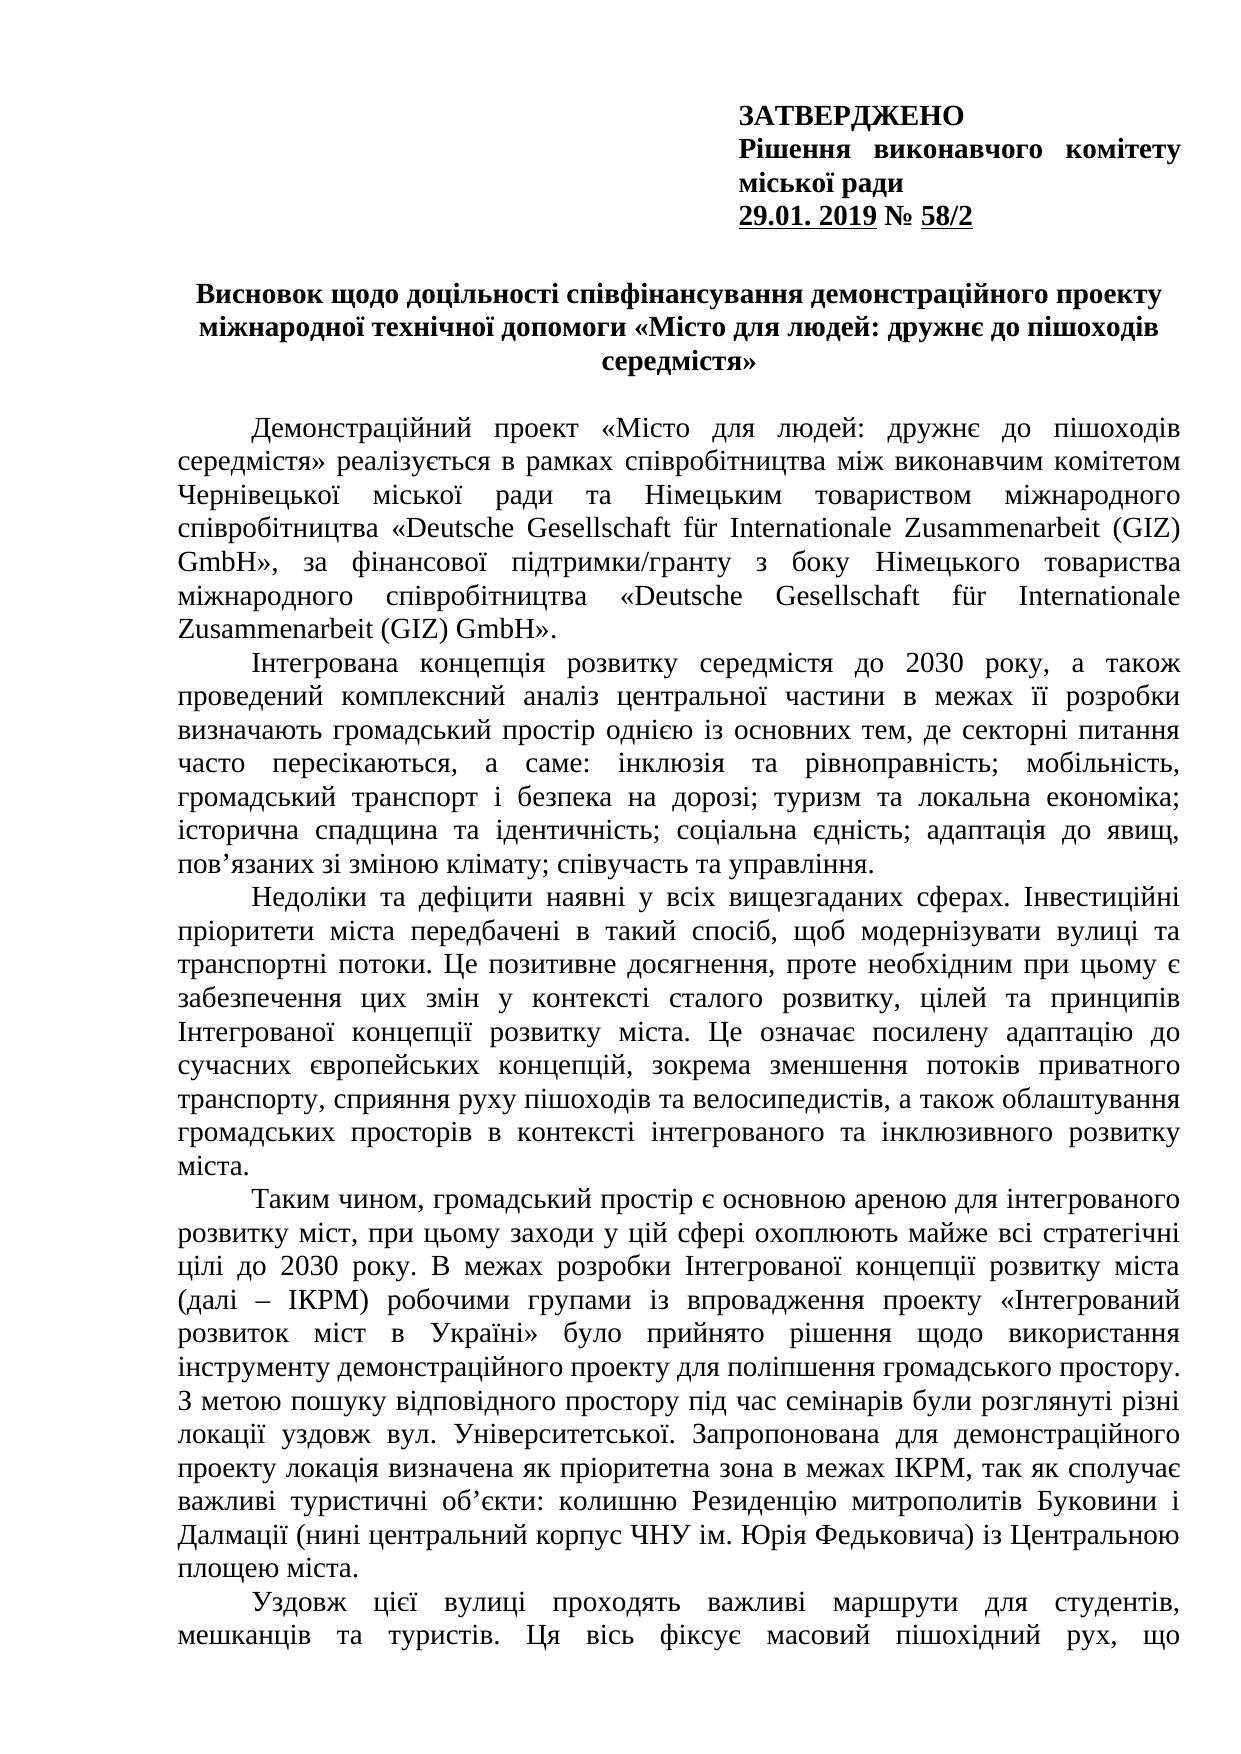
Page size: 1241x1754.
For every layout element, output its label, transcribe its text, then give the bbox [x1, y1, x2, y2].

text ЗАТВЕРДЖЕНО [738, 98, 1181, 131]
text Висновок щодо доцільності співфінансування демонстраційного проекту міжнародної технічної допомоги «Місто для людей: дружнє до пішоходів середмістя» [177, 276, 1181, 376]
text Таким чином, громадський простір є основною ареною для інтегрованого розвитку міст, при цьому заходи у цій сфері охоплюють майже всі стратегічні цілі до 2030 року. В межах розробки Інтегрованої концепції розвитку міста (далі – ІКРМ) робочими групами із впровадження проекту «Інтегрований розвиток міст в Україні» було прийнято рішення щодо використання інструменту демонстраційного проекту для поліпшення громадського простору. З метою пошуку відповідного простору під час семінарів були розглянуті різні локації уздовж вул. Університетської. Запропонована для демонстраційного проекту локація визначена як пріоритетна зона в межах ІКРМ, так як сполучає важливі туристичні об’єкти: колишню Резиденцію митрополитів Буковини і Далмації (нині центральний корпус ЧНУ ім. Юрія Федьковича) із Центральною площею міста. [177, 1181, 1181, 1584]
text Недоліки та дефіцити наявні у всіх вищезгаданих сферах. Інвестиційні пріоритети міста передбачені в такий спосіб, щоб модернізувати вулиці та транспортні потоки. Це позитивне досягнення, проте необхідним при цьому є забезпечення цих змін у контексті сталого розвитку, цілей та принципів Інтегрованої концепції розвитку міста. Це означає посилену адаптацію до сучасних європейських концепцій, зокрема зменшення потоків приватного транспорту, сприяння руху пішоходів та велосипедистів, а також облаштування громадських просторів в контексті інтегрованого та інклюзивного розвитку міста. [177, 879, 1181, 1181]
text 29.01. 2019 № 58/2 [738, 198, 1181, 232]
text Рішення виконавчого комітету міської ради [738, 131, 1181, 198]
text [177, 1584, 1181, 1651]
text Інтегрована концепція розвитку середмістя до 2030 року, а також проведений комплексний аналіз центральної частини в межах її розробки визначають громадський простір однією із основних тем, де секторні питання часто пересікаються, а саме: інклюзія та рівноправність; мобільність, громадський транспорт і безпека на дорозі; туризм та локальна економіка; історична спадщина та ідентичність; соціальна єдність; адаптація до явищ, пов’язаних зі зміною клімату; співучасть та управління. [177, 645, 1181, 879]
text Демонстраційний проект «Місто для людей: дружнє до пішоходів середмістя» реалізується в рамках співробітництва між виконавчим комітетом Чернівецької міської ради та Німецьким товариством міжнародного співробітництва «Deutsche Gesellschaft für Internationale Zusammenarbeit (GIZ) GmbH», за фінансової підтримки/гранту з боку Німецького товариства міжнародного співробітництва «Deutsche Gesellschaft für Internationale Zusammenarbeit (GIZ) GmbH». [177, 410, 1181, 645]
